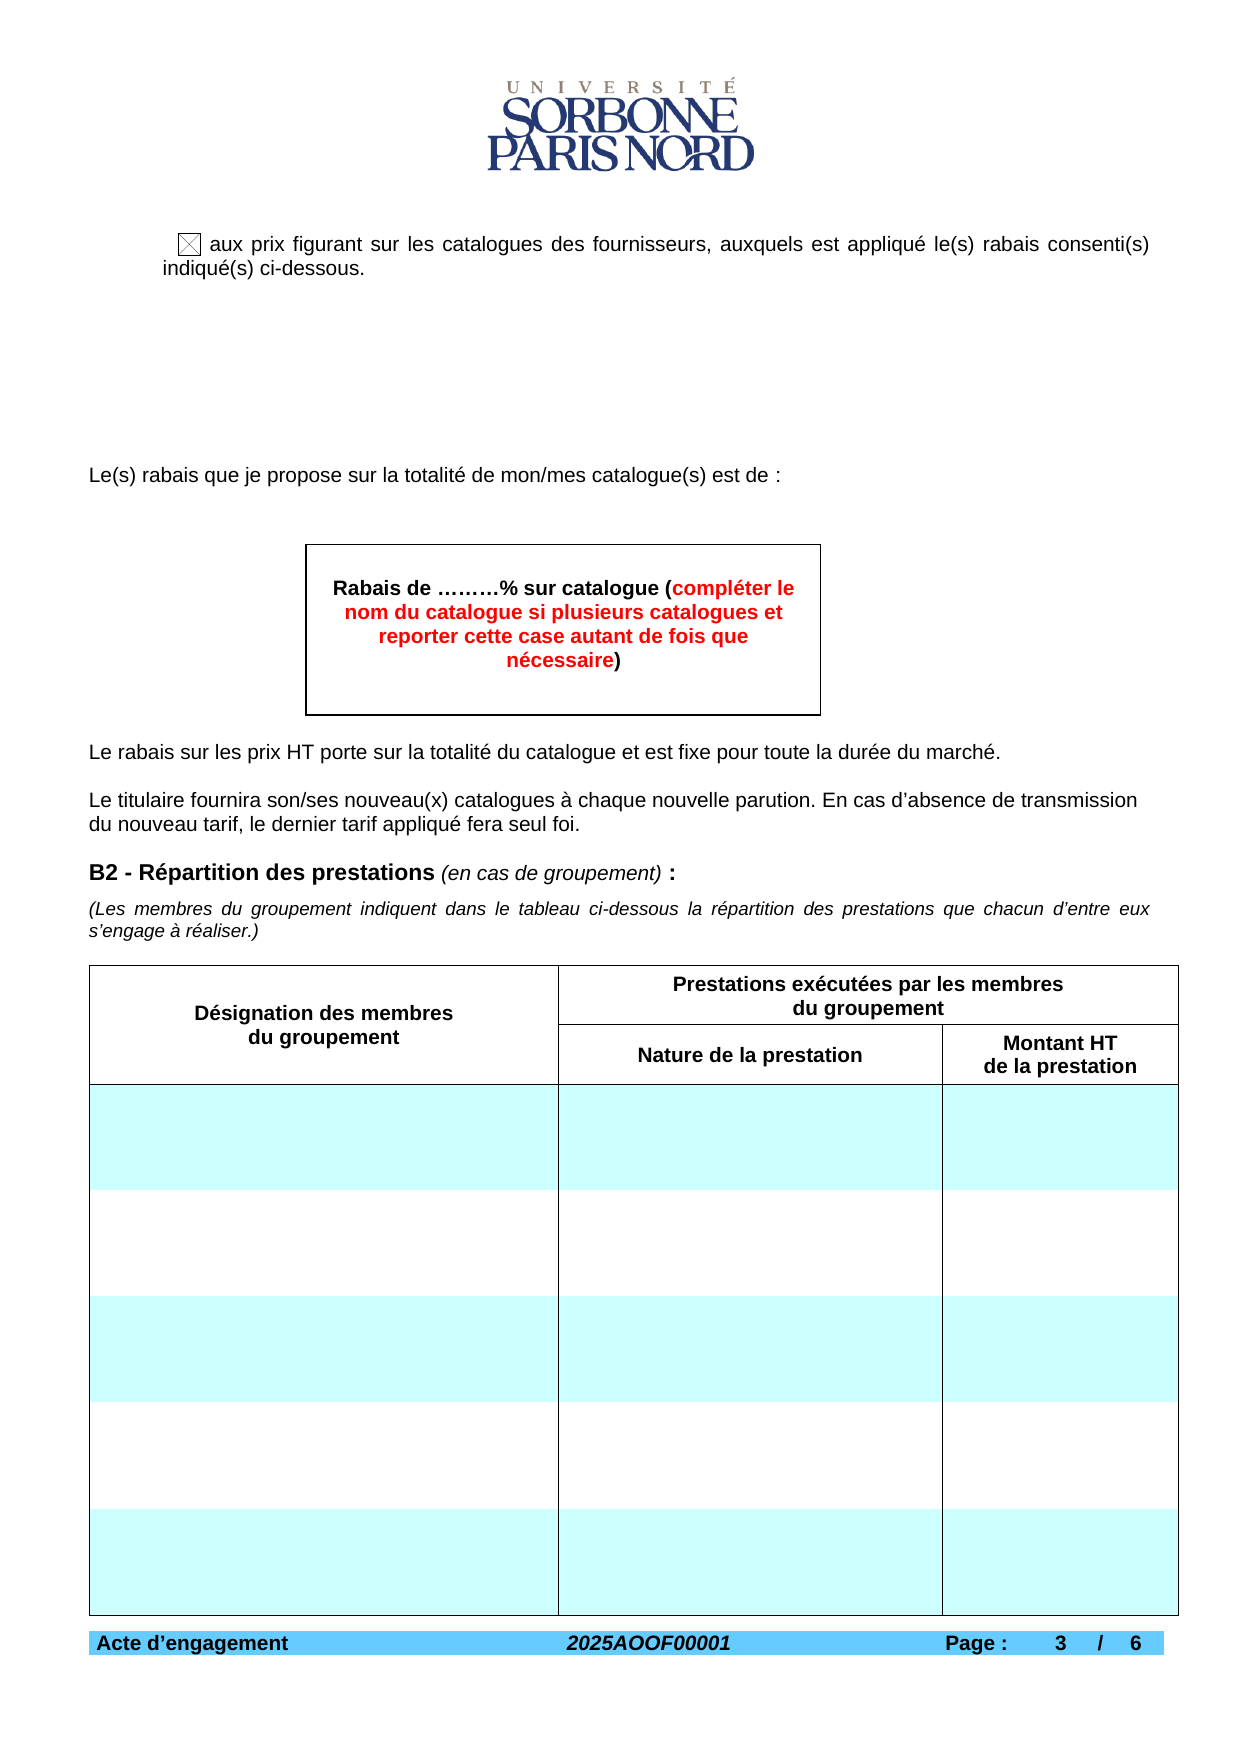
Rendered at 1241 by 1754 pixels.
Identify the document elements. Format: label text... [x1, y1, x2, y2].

table_cell [559, 1509, 942, 1615]
table_cell Nature de la prestation [559, 1025, 942, 1083]
table_cell [943, 1509, 1178, 1615]
text Le rabais sur les prix HT porte sur la totalité du catalogue et est fixe pour toute la durée du marché. [89, 739, 1140, 763]
table_cell [90, 1190, 558, 1296]
text aux prix figurant sur les catalogues des fournisseurs, auxquels est appliqué le(s) rabais consenti(s) indiqué(s) ci-dessous. [162, 232, 1152, 280]
table_cell [943, 1190, 1178, 1296]
table_cell [943, 1296, 1178, 1402]
table_cell [559, 1085, 942, 1190]
table_cell [90, 1509, 558, 1615]
table_cell [559, 1296, 942, 1402]
table_cell [90, 1403, 558, 1509]
table_cell [943, 1403, 1178, 1509]
table_header Désignation des membres du groupement [90, 966, 558, 1083]
picture [453, 47, 788, 204]
text (Les membres du groupement indiquent dans le tableau ci-dessous la répartition des prestations que chacun d’entre eux s’engage à réaliser.) [89, 898, 1152, 941]
table_cell [943, 1085, 1178, 1190]
table_header Prestations exécutées par les membres du groupement [559, 966, 1178, 1024]
table_cell Montant HT de la prestation [943, 1025, 1178, 1083]
table_cell [90, 1085, 558, 1190]
text Le(s) rabais que je propose sur la totalité de mon/mes catalogue(s) est de : [89, 462, 1152, 486]
table_cell [559, 1190, 942, 1296]
table_cell [559, 1403, 942, 1509]
table_cell [90, 1296, 558, 1402]
text B2 - Répartition des prestations (en cas de groupement) : [89, 859, 1152, 886]
text Le titulaire fournira son/ses nouveau(x) catalogues à chaque nouvelle parution. En cas d’absence de transmission du nouveau tarif, le dernier tarif appliqué fera seul foi. [89, 787, 1140, 835]
